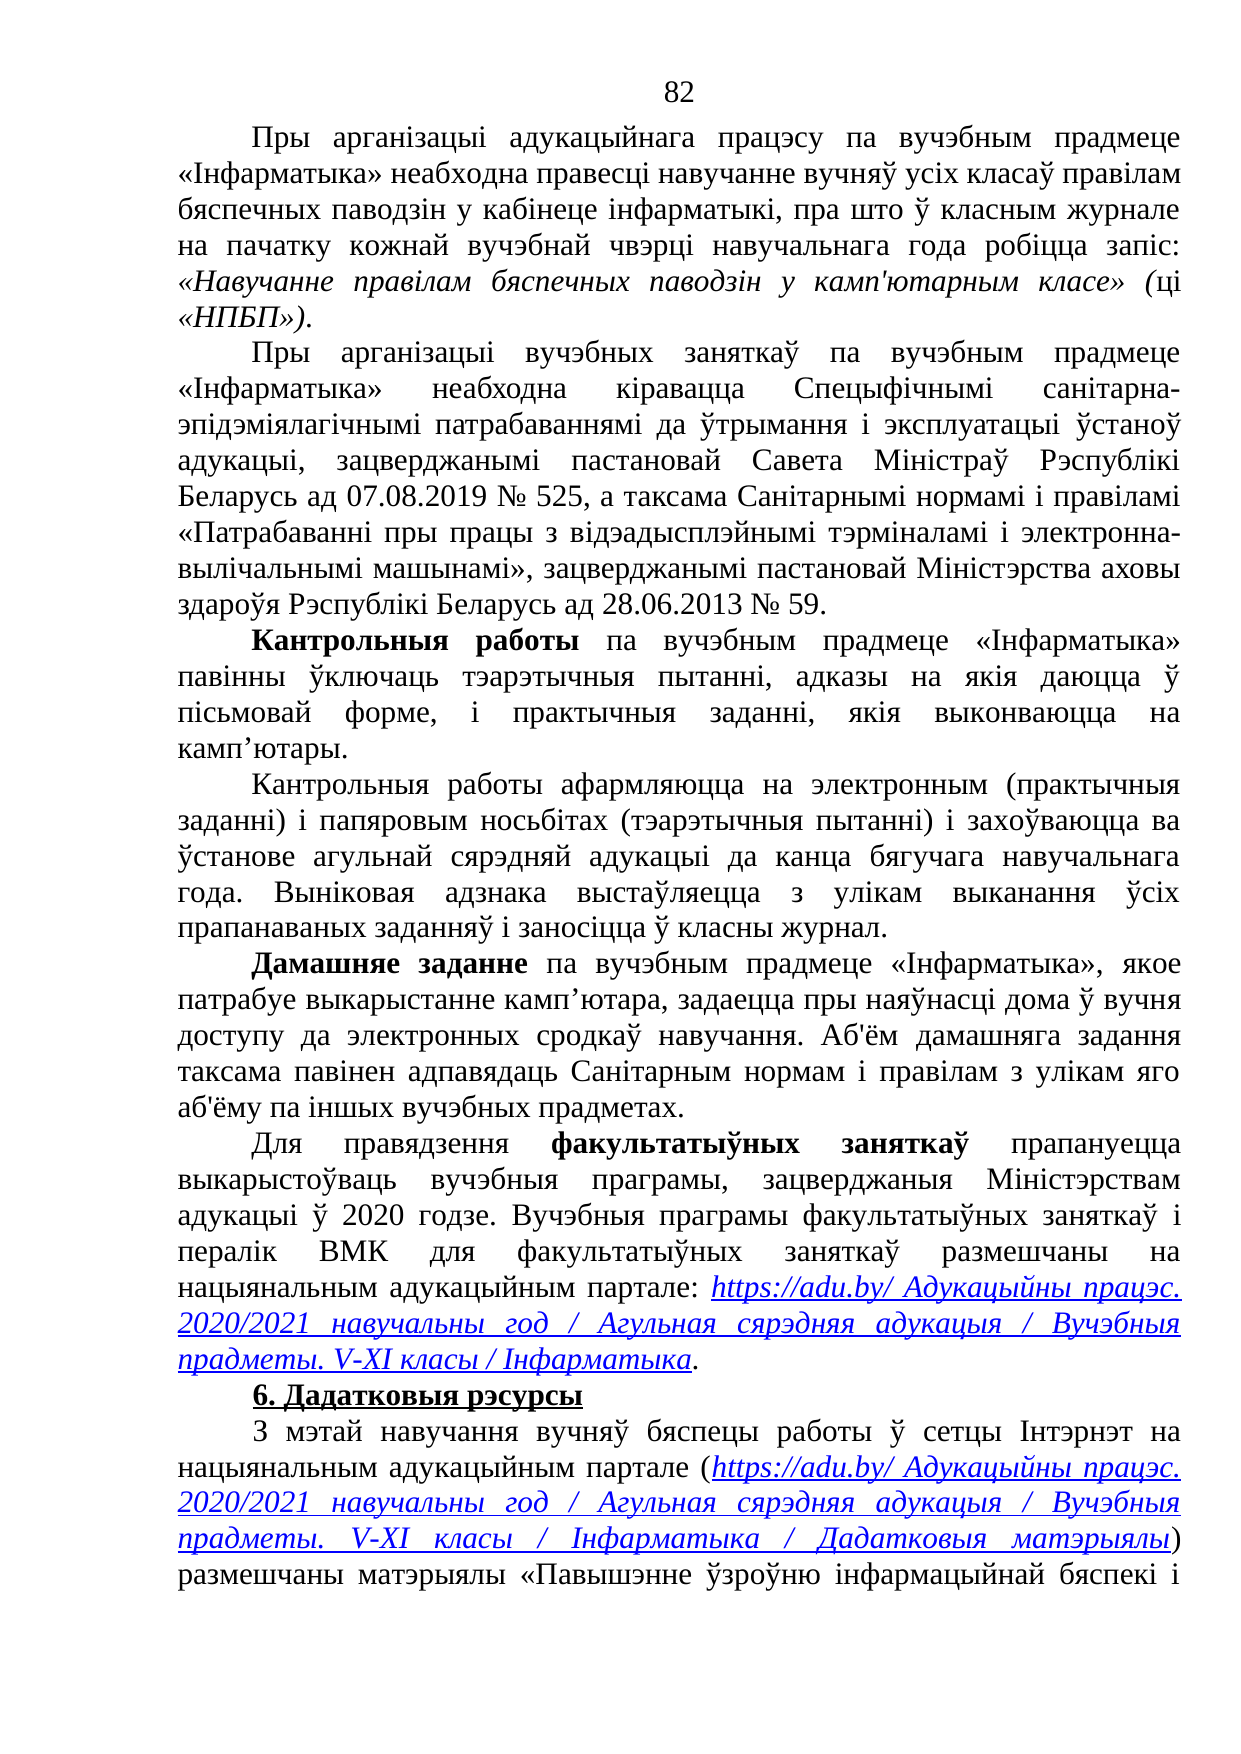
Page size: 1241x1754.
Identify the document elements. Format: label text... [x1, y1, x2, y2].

text Пры арганізацыі вучэбных заняткаў па вучэбным прадмеце «Інфарматыка» неабходна кіравацца Спецыфічнымі санітарна-эпідэміялагічнымі патрабаваннямі да ўтрымання і эксплуатацыі ўстаноў адукацыі, зацверджанымі пастановай Савета Міністраў Рэспублікі Беларусь ад 07.08.2019 № 525, а таксама Санітарнымі нормамі і правіламі «Патрабаванні пры працы з відэадысплэйнымі тэрміналамі і электронна-вылічальнымі машынамі», зацверджанымі пастановай Міністэрства аховы здароўя Рэспублікі Беларусь ад 28.06.2013 № 59. [177, 334, 1181, 621]
text Для правядзення факультатыўных заняткаў прапануецца выкарыстоўваць вучэбныя праграмы, зацверджаныя Міністэрствам адукацыі ў 2020 годзе. Вучэбныя праграмы факультатыўных заняткаў і пералік ВМК для факультатыўных заняткаў размешчаны на нацыянальным адукацыйным партале: https://adu.by/ Адукацыйны працэс. 2020/2021 навучальны год / Агульная сярэдняя адукацыя / Вучэбныя прадметы. V-XI класы / Інфарматыка. [177, 1124, 1181, 1335]
text Кантрольныя работы па вучэбным прадмеце «Інфарматыка» павінны ўключаць тэарэтычныя пытанні, адказы на якія даюцца ў пісьмовай форме, і практычныя заданні, якія выконваюцца на камп’ютары. [177, 621, 1181, 765]
text Для правядзення факультатыўных заняткаў прапануецца выкарыстоўваць вучэбныя праграмы, зацверджаныя Міністэрствам адукацыі ў 2020 годзе. Вучэбныя праграмы факультатыўных заняткаў і пералік ВМК для факультатыўных заняткаў размешчаны на нацыянальным адукацыйным партале: https://adu.by/ Адукацыйны працэс. 2020/2021 навучальны год / Агульная сярэдняя адукацыя / Вучэбныя прадметы. V-XI класы / Інфарматыка. [177, 1336, 1181, 1376]
text Кантрольныя работы афармляюцца на электронным (практычныя заданні) і папяровым носьбітах (тэарэтычныя пытанні) і захоўваюцца ва ўстанове агульнай сярэдняй адукацыі да канца бягучага навучальнага года. Выніковая адзнака выстаўляецца з улікам выканання ўсіх прапанаваных заданняў і заносіцца ў класны журнал. [177, 765, 1181, 945]
text Пры арганізацыі адукацыйнага працэсу па вучэбным прадмеце «Інфарматыка» неабходна правесці навучанне вучняў усіх класаў правілам бяспечных паводзін у кабінеце інфарматыкі, пра што ў класным журнале на пачатку кожнай вучэбнай чвэрці навучальнага года робіцца запіс: «Навучанне правілам бяспечных паводзін у камп'ютарным класе» (ці «НПБП»). [177, 118, 1181, 334]
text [177, 1516, 1181, 1592]
text Дамашняе заданне па вучэбным прадмеце «Інфарматыка», якое патрабуе выкарыстанне камп’ютара, задаецца пры наяўнасці дома ў вучня доступу да электронных сродкаў навучання. Аб'ём дамашняга задання таксама павінен адпавядаць Санітарным нормам і правілам з улікам яго аб'ёму па іншых вучэбных прадметах. [177, 945, 1181, 1124]
text 6. Дадатковыя рэсурсы [177, 1376, 1181, 1412]
